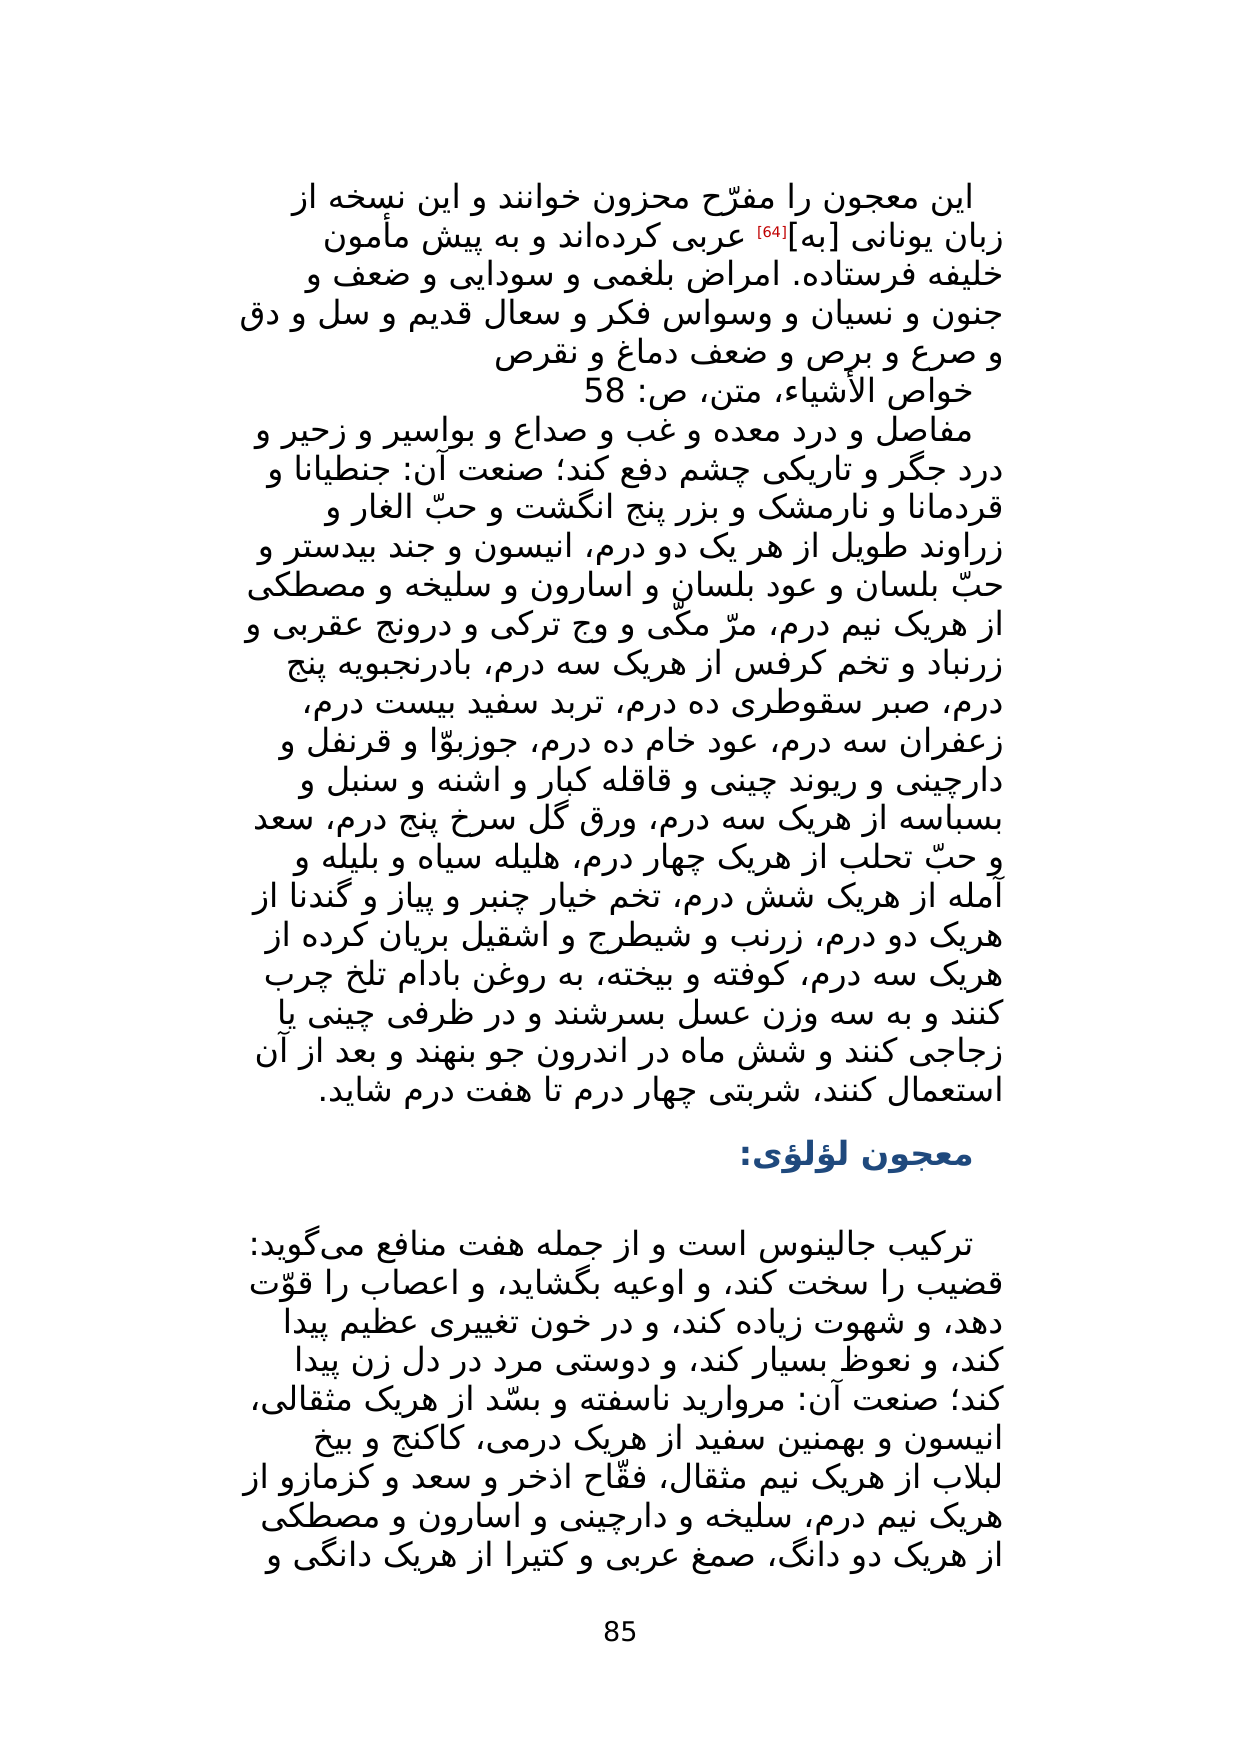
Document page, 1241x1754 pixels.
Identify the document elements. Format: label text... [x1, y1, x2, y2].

text مفاصل و درد معده و غب و صداع و بواسیر و زحیر و درد جگر و تاریکی چشم دفع کند؛ صنعت آن: جنطیانا و قردمانا و نارمشک و بزر پنج انگشت و حبّ الغار و زراوند طویل از هر یک دو درم، انیسون و جند بیدستر و حبّ بلسان و عود بلسان و اسارون و سلیخه و مصطکی از هریک نیم درم، مرّ مکّی و وج ترکی و درونج عقربی و زرنباد و تخم کرفس از هریک سه درم، بادرنجبویه پنج درم، صبر سقوطری ده درم، تربد سفید بیست درم، زعفران سه درم، عود خام ده درم، جوزبوّا و قرنفل و دارچینی و ریوند چینی و قاقله کبار و اشنه و سنبل و بسباسه از هریک سه درم، ورق گل سرخ پنج درم، سعد و حبّ تحلب از هریک چهار درم، هلیله سیاه و بلیله و آمله از هریک شش درم، تخم خیار چنبر و پیاز و گندنا از هریک دو درم، زرنب و شیطرج و اشقیل بریان کرده از هریک سه درم، کوفته و بیخته، به روغن بادام تلخ چرب کنند و به سه وزن عسل بسرشند و در ظرفی چینی یا زجاجی کنند و شش ماه در اندرون جو بنهند و بعد از آن استعمال کنند، شربتی چهار درم تا هفت درم شاید. [236, 410, 1004, 1110]
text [236, 1224, 1004, 1574]
text این معجون را مفرّح محزون خوانند و این نسخه از زبان یونانی [به][64] عربی کرده‌اند و به پیش مأمون خلیفه فرستاده. امراض بلغمی و سودایی و ضعف و جنون و نسیان و وسواس فکر و سعال قدیم و سل و دق و صرع و برص و ضعف دماغ و نقرص [236, 177, 1004, 371]
subtitle معجون لؤلؤی: [236, 1135, 1004, 1173]
text خواص الأشیاء، متن، ص: 58 [236, 371, 1004, 410]
